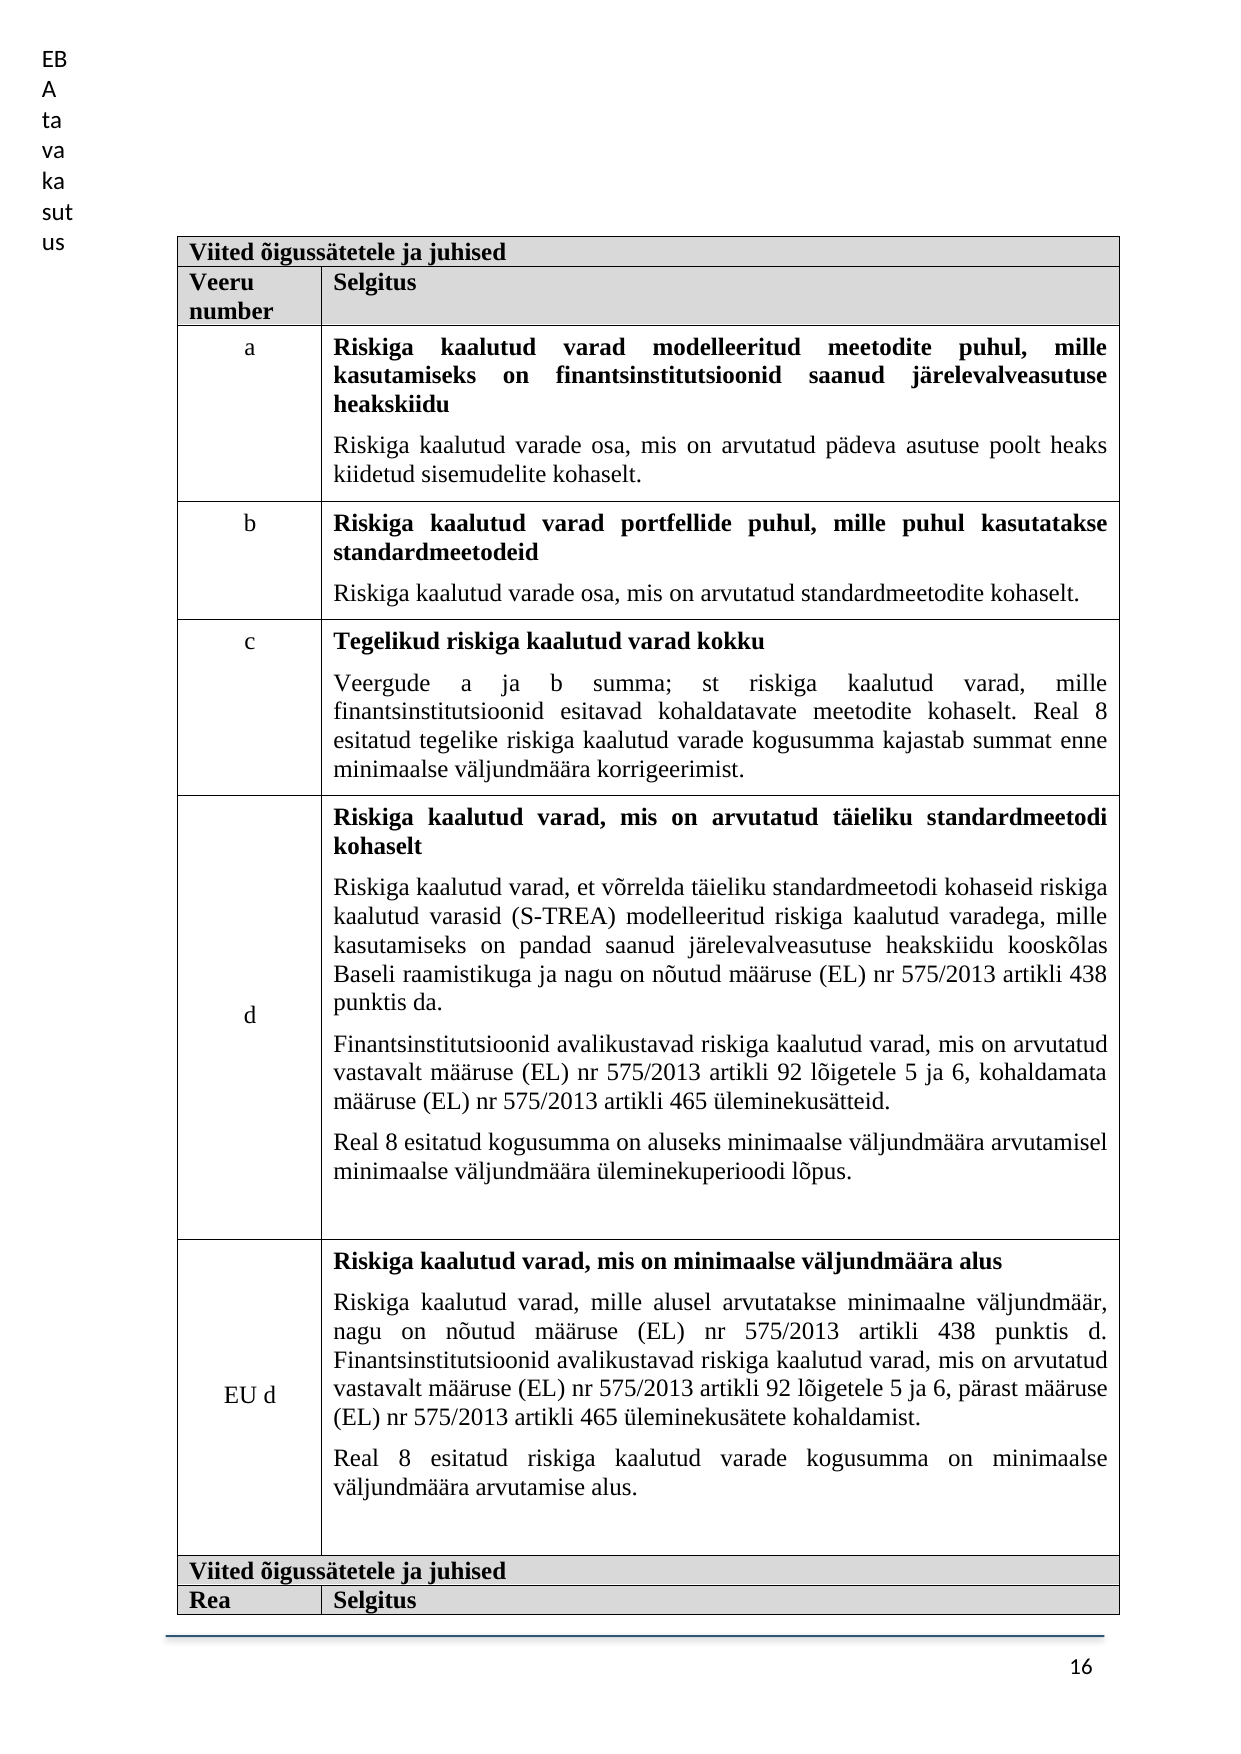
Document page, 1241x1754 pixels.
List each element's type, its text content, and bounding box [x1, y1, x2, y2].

table_cell Riskiga kaalutud varad, mis on minimaalse väljundmäära alus Riskiga kaalutud varad, mille alusel arvutatakse minimaalne väljundmäär, nagu on nõutud määruse (EL) nr 575/2013 artikli 438 punktis d. Finantsinstitutsioonid avalikustavad riskiga kaalutud varad, mis on arvutatud vastavalt määruse (EL) nr 575/2013 artikli 92 lõigetele 5 ja 6, pärast määruse (EL) nr 575/2013 artikli 465 üleminekusätete kohaldamist. Real 8 esitatud riskiga kaalutud varade kogusumma on minimaalse väljundmäära arvutamise alus. [322, 1240, 1119, 1555]
table_cell d [178, 796, 321, 1239]
table_cell Riskiga kaalutud varad portfellide puhul, mille puhul kasutatakse standardmeetodeid Riskiga kaalutud varade osa, mis on arvutatud standardmeetodite kohaselt. [322, 502, 1119, 619]
table_cell Selgitus [322, 1586, 1119, 1614]
table_header Viited õigussätetele ja juhised [178, 237, 1119, 266]
table_cell Tegelikud riskiga kaalutud varad kokku Veergude a ja b summa; st riskiga kaalutud varad, mille finantsinstitutsioonid esitavad kohaldatavate meetodite kohaselt. Real 8 esitatud tegelike riskiga kaalutud varade kogusumma kajastab summat enne minimaalse väljundmäära korrigeerimist. [322, 620, 1119, 795]
table_cell EU d [178, 1240, 321, 1555]
table_cell c [178, 620, 321, 795]
table_cell Riskiga kaalutud varad modelleeritud meetodite puhul, mille kasutamiseks on finantsinstitutsioonid saanud järelevalveasutuse heakskiidu Riskiga kaalutud varade osa, mis on arvutatud pädeva asutuse poolt heaks kiidetud sisemudelite kohaselt. [322, 326, 1119, 501]
table_cell b [178, 502, 321, 619]
table_cell Riskiga kaalutud varad, mis on arvutatud täieliku standardmeetodi kohaselt Riskiga kaalutud varad, et võrrelda täieliku standardmeetodi kohaseid riskiga kaalutud varasid (S-TREA) modelleeritud riskiga kaalutud varadega, mille kasutamiseks on pandad saanud järelevalveasutuse heakskiidu kooskõlas Baseli raamistikuga ja nagu on nõutud määruse (EL) nr 575/2013 artikli 438 punktis da. Finantsinstitutsioonid avalikustavad riskiga kaalutud varad, mis on arvutatud vastavalt määruse (EL) nr 575/2013 artikli 92 lõigetele 5 ja 6, kohaldamata määruse (EL) nr 575/2013 artikli 465 üleminekusätteid. Real 8 esitatud kogusumma on aluseks minimaalse väljundmäära arvutamisel minimaalse väljundmäära üleminekuperioodi lõpus. [322, 796, 1119, 1239]
table_cell Veeru number [178, 267, 321, 324]
table_cell Viited õigussätetele ja juhised [178, 1556, 1119, 1584]
table_cell Rea number [178, 1586, 321, 1614]
table_cell a [178, 326, 321, 501]
table_cell Selgitus [322, 267, 1119, 324]
